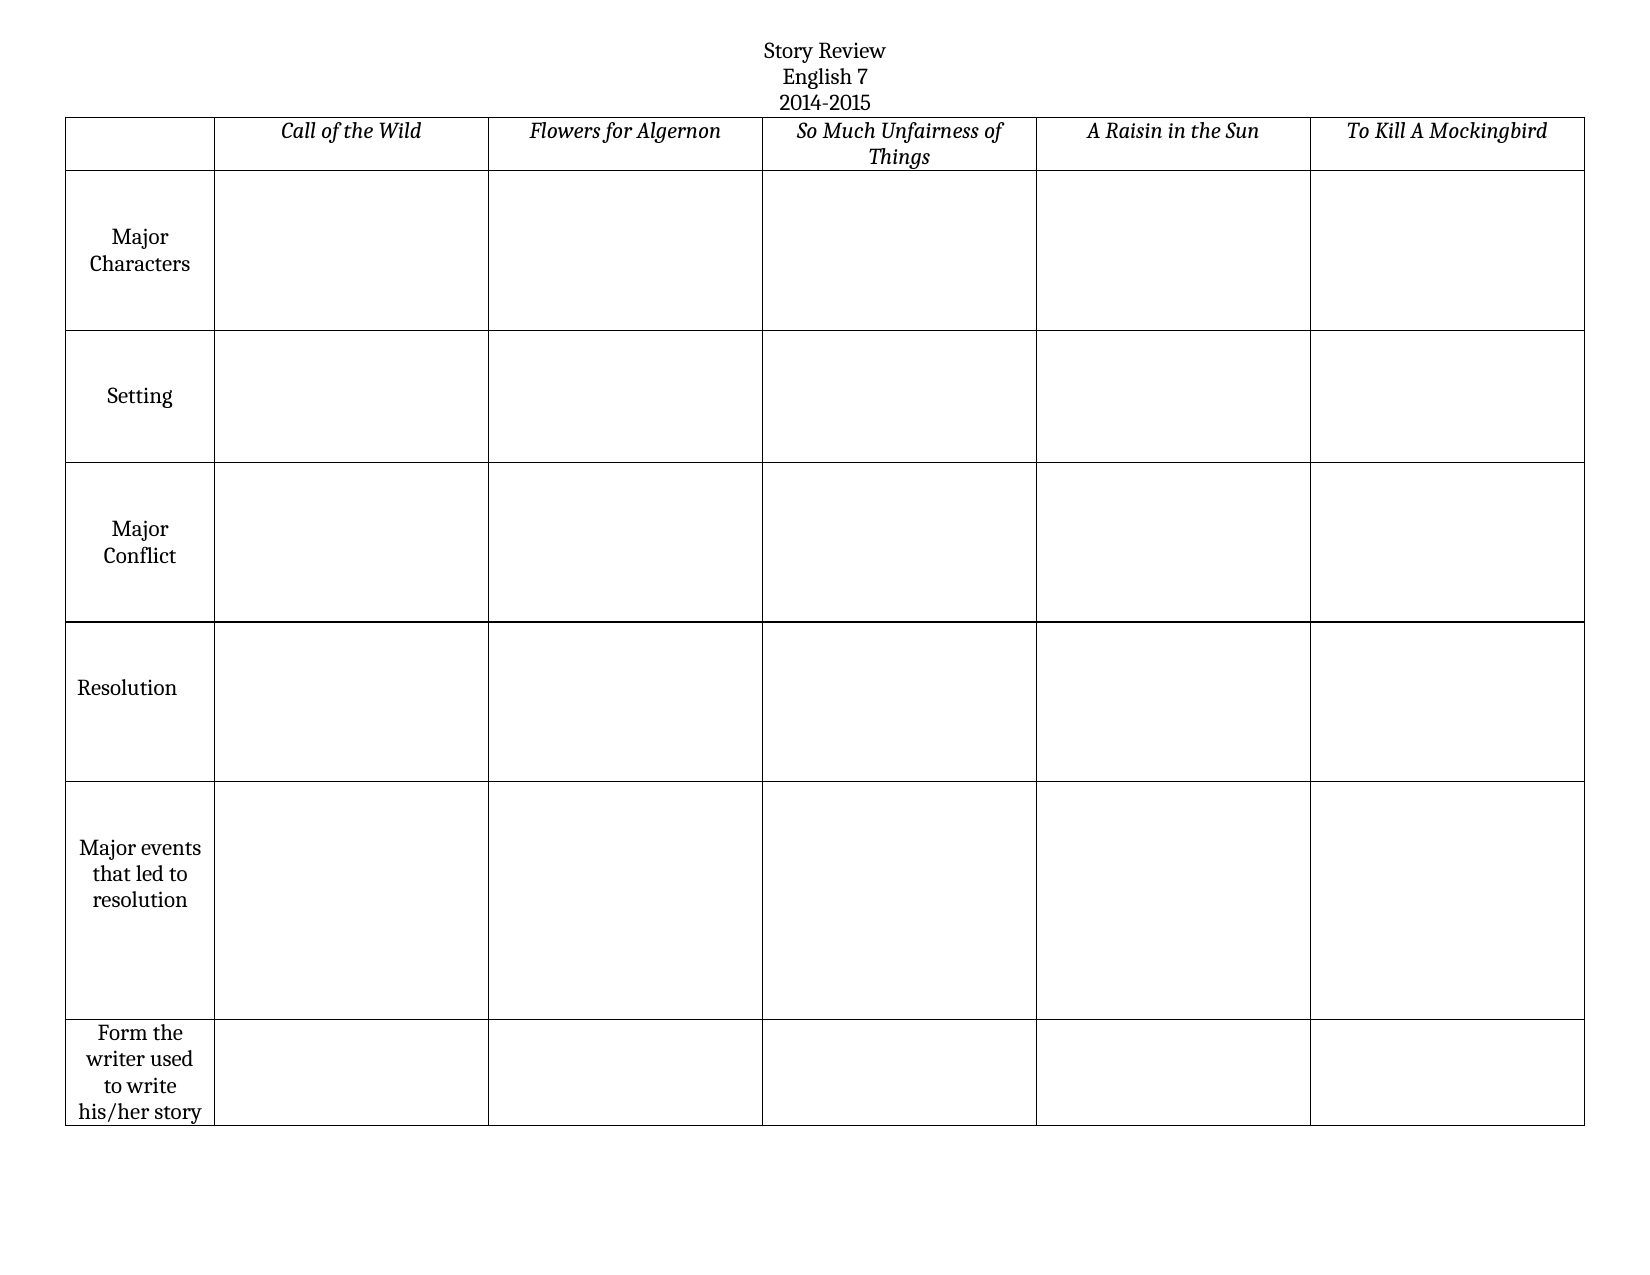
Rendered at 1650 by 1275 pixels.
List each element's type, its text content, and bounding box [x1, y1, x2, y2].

table_cell [215, 331, 488, 462]
table_header Call of the Wild [215, 118, 488, 170]
table_header A Raisin in the Sun [1037, 118, 1310, 170]
table_cell [763, 623, 1036, 781]
table_cell [763, 463, 1036, 621]
table_cell [489, 782, 762, 1019]
table_cell [1037, 782, 1310, 1019]
table_cell [1037, 331, 1310, 462]
table_cell [1037, 463, 1310, 621]
table_cell [763, 782, 1036, 1019]
table_cell [763, 331, 1036, 462]
table_cell [215, 1020, 488, 1125]
table_cell [215, 782, 488, 1019]
table_cell [489, 331, 762, 462]
table_cell [215, 171, 488, 329]
table_cell [489, 171, 762, 329]
table_cell [1311, 1020, 1584, 1125]
table_cell [1311, 463, 1584, 621]
table_cell [1311, 782, 1584, 1019]
table_cell [1037, 171, 1310, 329]
table_cell [215, 623, 488, 781]
table_cell Major Characters [66, 171, 214, 329]
table_cell [1311, 331, 1584, 462]
table_cell Major Conflict [66, 463, 214, 621]
table_header To Kill A Mockingbird [1311, 118, 1584, 170]
table_cell Form the writer used to write his/her story [66, 1020, 214, 1125]
table_cell [489, 463, 762, 621]
table_cell [489, 1020, 762, 1125]
table_cell [1311, 171, 1584, 329]
table_cell [763, 1020, 1036, 1125]
table_cell Setting [66, 331, 214, 462]
text Story Review [150, 37, 1500, 64]
table_cell [1037, 1020, 1310, 1125]
table_cell [1037, 623, 1310, 781]
table_header So Much Unfairness of Things [763, 118, 1036, 170]
table_header [66, 118, 214, 170]
table_cell Resolution [66, 623, 214, 781]
table_cell [763, 171, 1036, 329]
table_cell Major events that led to resolution [66, 782, 214, 1019]
table_cell [489, 623, 762, 781]
text English 7 [150, 64, 1500, 90]
table_cell [215, 463, 488, 621]
table_cell [1311, 623, 1584, 781]
text 2014-2015 [150, 90, 1500, 117]
table_header Flowers for Algernon [489, 118, 762, 170]
